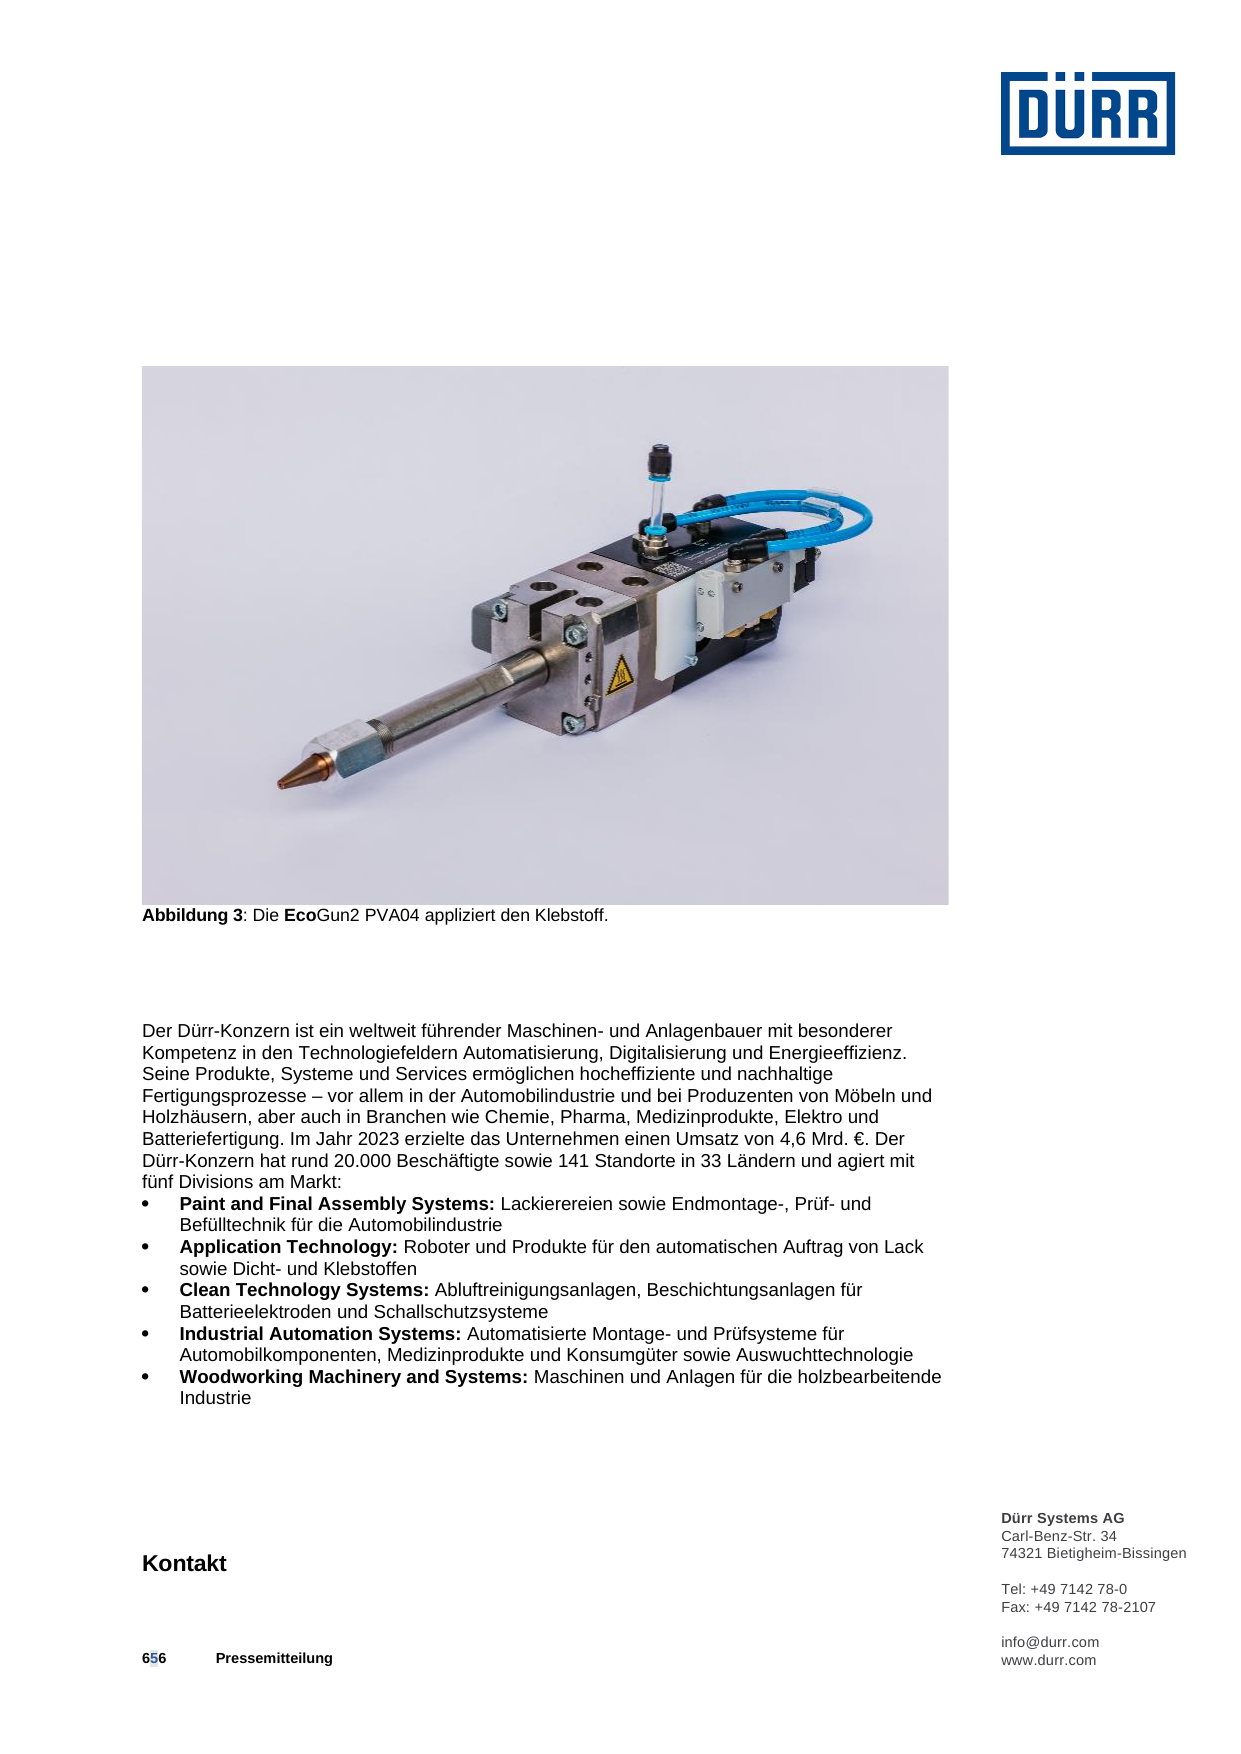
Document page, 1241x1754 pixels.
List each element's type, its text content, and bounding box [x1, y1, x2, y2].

text Kontakt [142, 1547, 951, 1576]
list Industrial Automation Systems: Automatisierte Montage- und Prüfsysteme für Automobilkomponenten, Medizinprodukte und Konsumgüter sowie Auswuchttechnologie [142, 1322, 951, 1366]
picture [141, 366, 949, 905]
picture [1001, 72, 1175, 155]
list Clean Technology Systems: Abluftreinigungsanlagen, Beschichtungsanlagen für Batterieelektroden und Schallschutzsysteme [142, 1279, 951, 1322]
list Application Technology: Roboter und Produkte für den automatischen Auftrag von Lack sowie Dicht- und Klebstoffen [142, 1236, 951, 1279]
list Woodworking Machinery and Systems: Maschinen und Anlagen für die holzbearbeitende Industrie [142, 1366, 951, 1409]
text Der Dürr-Konzern ist ein weltweit führender Maschinen- und Anlagenbauer mit besonderer Kompetenz in den Technologiefeldern Automatisierung, Digitalisierung und Energieeffizienz. Seine Produkte, Systeme und Services ermöglichen hocheffiziente und nachhaltige Fertigungsprozesse – vor allem in der Automobilindustrie und bei Produzenten von Möbeln und Holzhäusern, aber auch in Branchen wie Chemie, Pharma, Medizinprodukte, Elektro und Batteriefertigung. Im Jahr 2023 erzielte das Unternehmen einen Umsatz von 4,6 Mrd. €. Der Dürr-Konzern hat rund 20.000 Beschäftigte sowie 141 Standorte in 33 Ländern und agiert mit fünf Divisions am Markt: [142, 1020, 951, 1193]
list Paint and Final Assembly Systems: Lackierereien sowie Endmontage-, Prüf- und Befülltechnik für die Automobilindustrie [142, 1193, 951, 1236]
